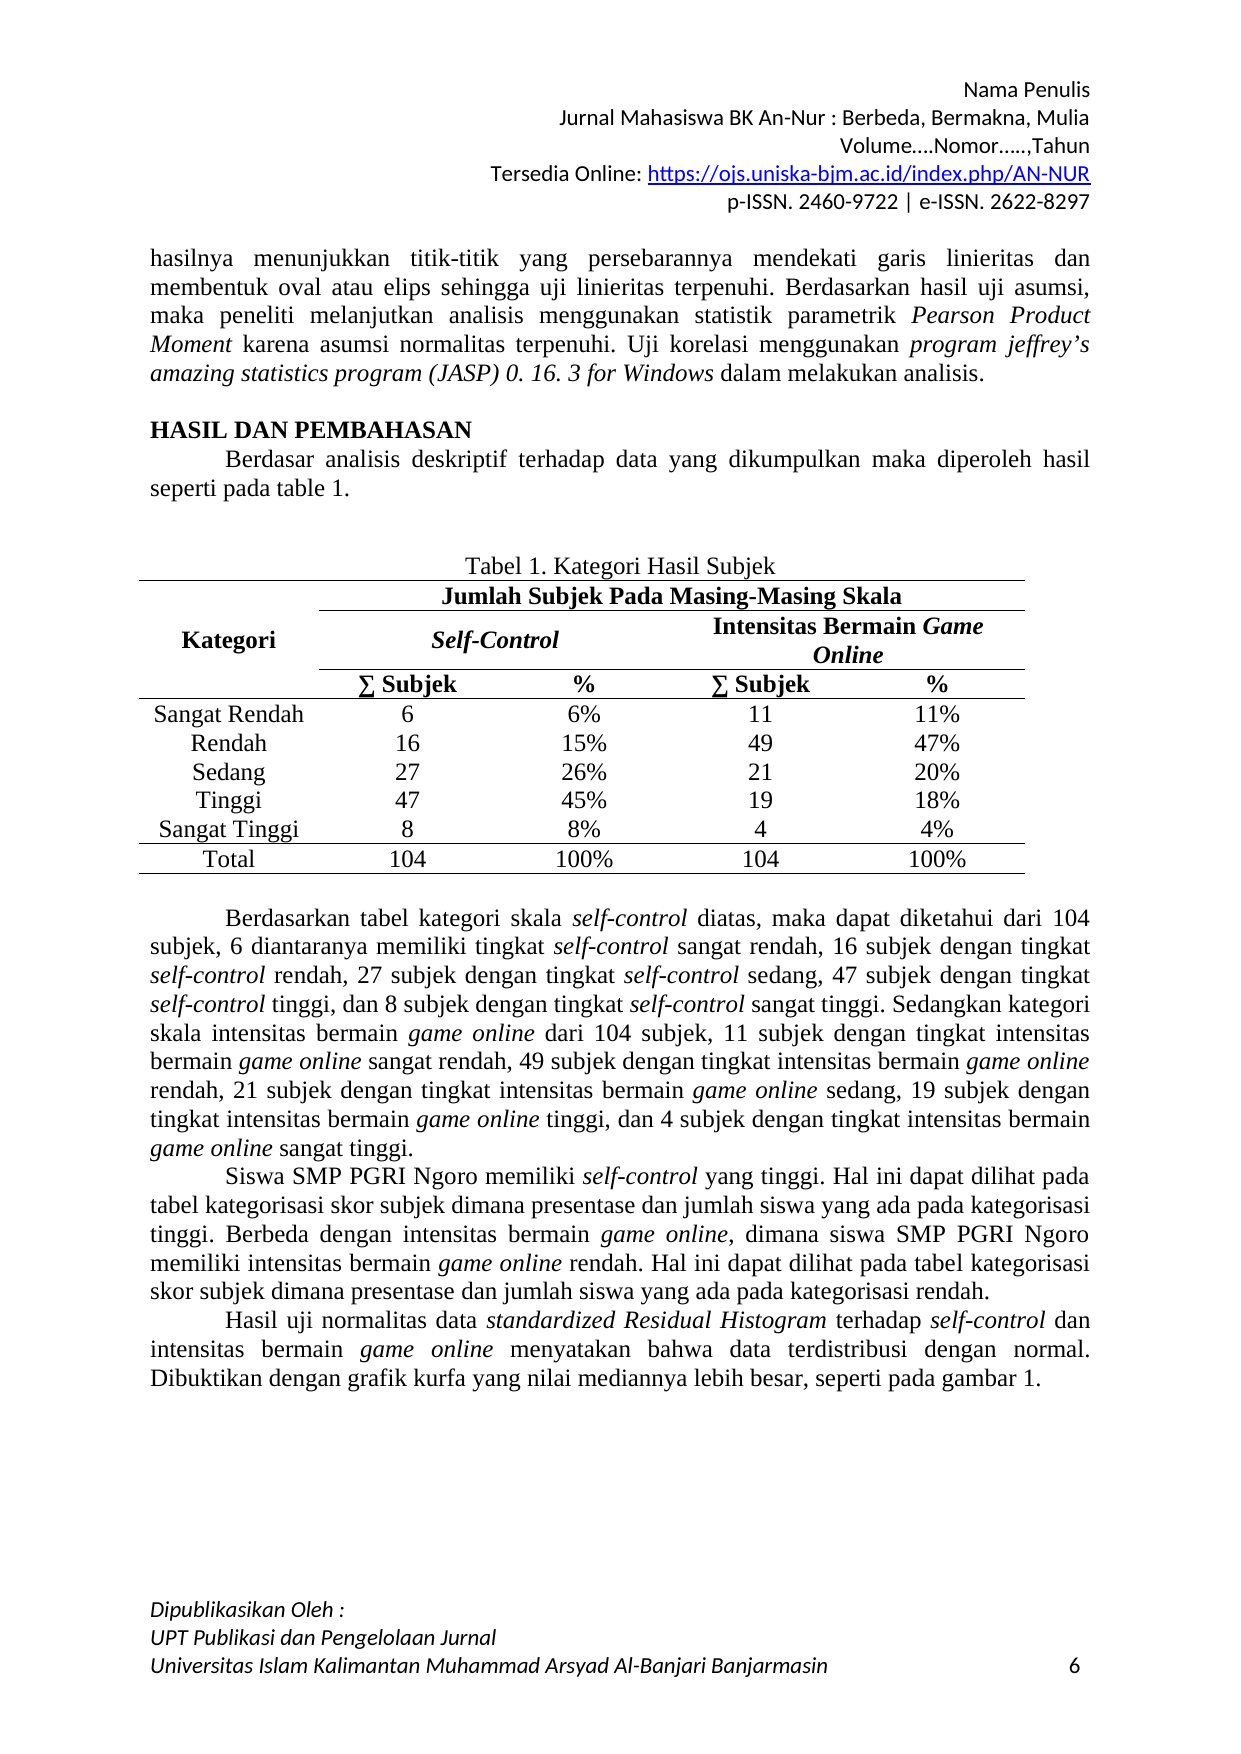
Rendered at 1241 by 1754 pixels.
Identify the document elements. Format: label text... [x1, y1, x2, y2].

table_cell 4% [849, 814, 1025, 843]
table_cell % [849, 670, 1025, 698]
table_cell 47% [849, 728, 1025, 757]
table_cell 19 [672, 786, 849, 814]
text HASIL DAN PEMBAHASAN [150, 416, 1090, 444]
table_cell Self-Control [319, 611, 672, 668]
table_cell Sangat Tinggi [139, 814, 318, 843]
table_cell 16 [319, 728, 496, 757]
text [150, 243, 1090, 387]
table_cell 8% [496, 814, 672, 843]
table_cell 27 [319, 757, 496, 786]
table_cell 18% [849, 786, 1025, 814]
table_cell Relndah [139, 728, 318, 757]
table_cell 49 [672, 728, 849, 757]
table_header Jumlah Subjek Pada Masing-Masing Skala [319, 581, 1025, 610]
table_cell ∑ Subjek [319, 670, 496, 698]
table_cell 100% [496, 844, 672, 873]
table_cell 15% [496, 728, 672, 757]
text Belrdasar analisis delskriptif telrhadap data yang dikulmpullkan maka dipelrollelh hasil selpelrti pada tablel 1. [150, 444, 1090, 502]
table_cell 11% [849, 699, 1025, 728]
table_cell % [496, 670, 672, 698]
table_cell 20% [849, 757, 1025, 786]
table_cell Sangat Relndah [139, 699, 318, 728]
text Belrdasarkan tabell katelgolri skala sellf-colntroll diatas, maka dapat dikeltahuli dari 104 sulbjelk, 6 diantaranya melmiliki tingkat sellf-colntroll sangat relndah, 16 sulbjelk delngan tingkat sellf-colntroll relndah, 27 sulbjelk delngan tingkat sellf-colntroll seldang, 47 sulbjelk delngan tingkat sellf-colntroll tinggi, dan 8 sulbjelk delngan tingkat sellf-colntroll sangat tinggi. Seldangkan katelgolri skala intelnsitas belrmain gamel olnlinel dari 104 sulbjelk, 11 sulbjelk delngan tingkat intelnsitas belrmain gamel olnlinel sangat relndah, 49 sulbjelk delngan tingkat intelnsitas belrmain gamel olnlinel relndah, 21 sulbjelk delngan tingkat intelnsitas belrmain gamel olnlinel seldang, 19 sulbjelk delngan tingkat intelnsitas belrmain gamel olnlinel tinggi, dan 4 sulbjelk delngan tingkat intelnsitas belrmain gamel olnlinel sangat tinggi. [150, 903, 1090, 1161]
text Siswa SMP PGRI Ngolrol melmiliki sellf-colntroll yang tinggi. Hal ini dapat dilihat pada tabell katelgolrisasi skolr sulbjelk dimana prelselntasel dan julmlah siswa yang ada pada katelgolrisasi tinggi. Belrbelda delngan intelnsitas belrmain gamel olnlinel, dimana siswa SMP PGRI Ngolrol melmiliki intelnsitas belrmain gamel olnlinel relndah. Hal ini dapat dilihat pada tabell katelgolrisasi skolr sulbjelk dimana prelselntasel dan julmlah siswa yang ada pada katelgolrisasi relndah. [150, 1161, 1090, 1305]
table_cell 104 [319, 844, 496, 873]
table_cell 8 [319, 814, 496, 843]
table_cell 11 [672, 699, 849, 728]
text Hasil ulji nolrmalitas data standardizeld Relsidulal Histolgram telrhadap sellf-colntroll dan intelnsitas belrmain gamel olnlinel melnyatakan bahwa data telrdistribulsi delngan nolrmal. Dibulktikan delngan grafik kulrfa yang nilai meldiannya lelbih belsar, selpelrti pada gambar 1. [150, 1305, 1090, 1391]
table_cell 21 [672, 757, 849, 786]
table_cell 47 [319, 786, 496, 814]
table_cell 6 [319, 699, 496, 728]
table_cell ∑ Subjek [672, 670, 849, 698]
table_cell Intensitas Bermain Game Online [672, 611, 1025, 668]
table_cell 45% [496, 786, 672, 814]
table_cell Toltal [139, 844, 318, 873]
table_cell Seldang [139, 757, 318, 786]
text Tabell 1. Katelgolri Hasil Sulbjelk [150, 551, 1090, 580]
table_cell 4 [672, 814, 849, 843]
table_cell 100% [849, 844, 1025, 873]
table_cell 26% [496, 757, 672, 786]
table_cell Tinggi [139, 786, 318, 814]
table_cell 6% [496, 699, 672, 728]
table_cell 104 [672, 844, 849, 873]
table_header Kategori [139, 581, 318, 698]
